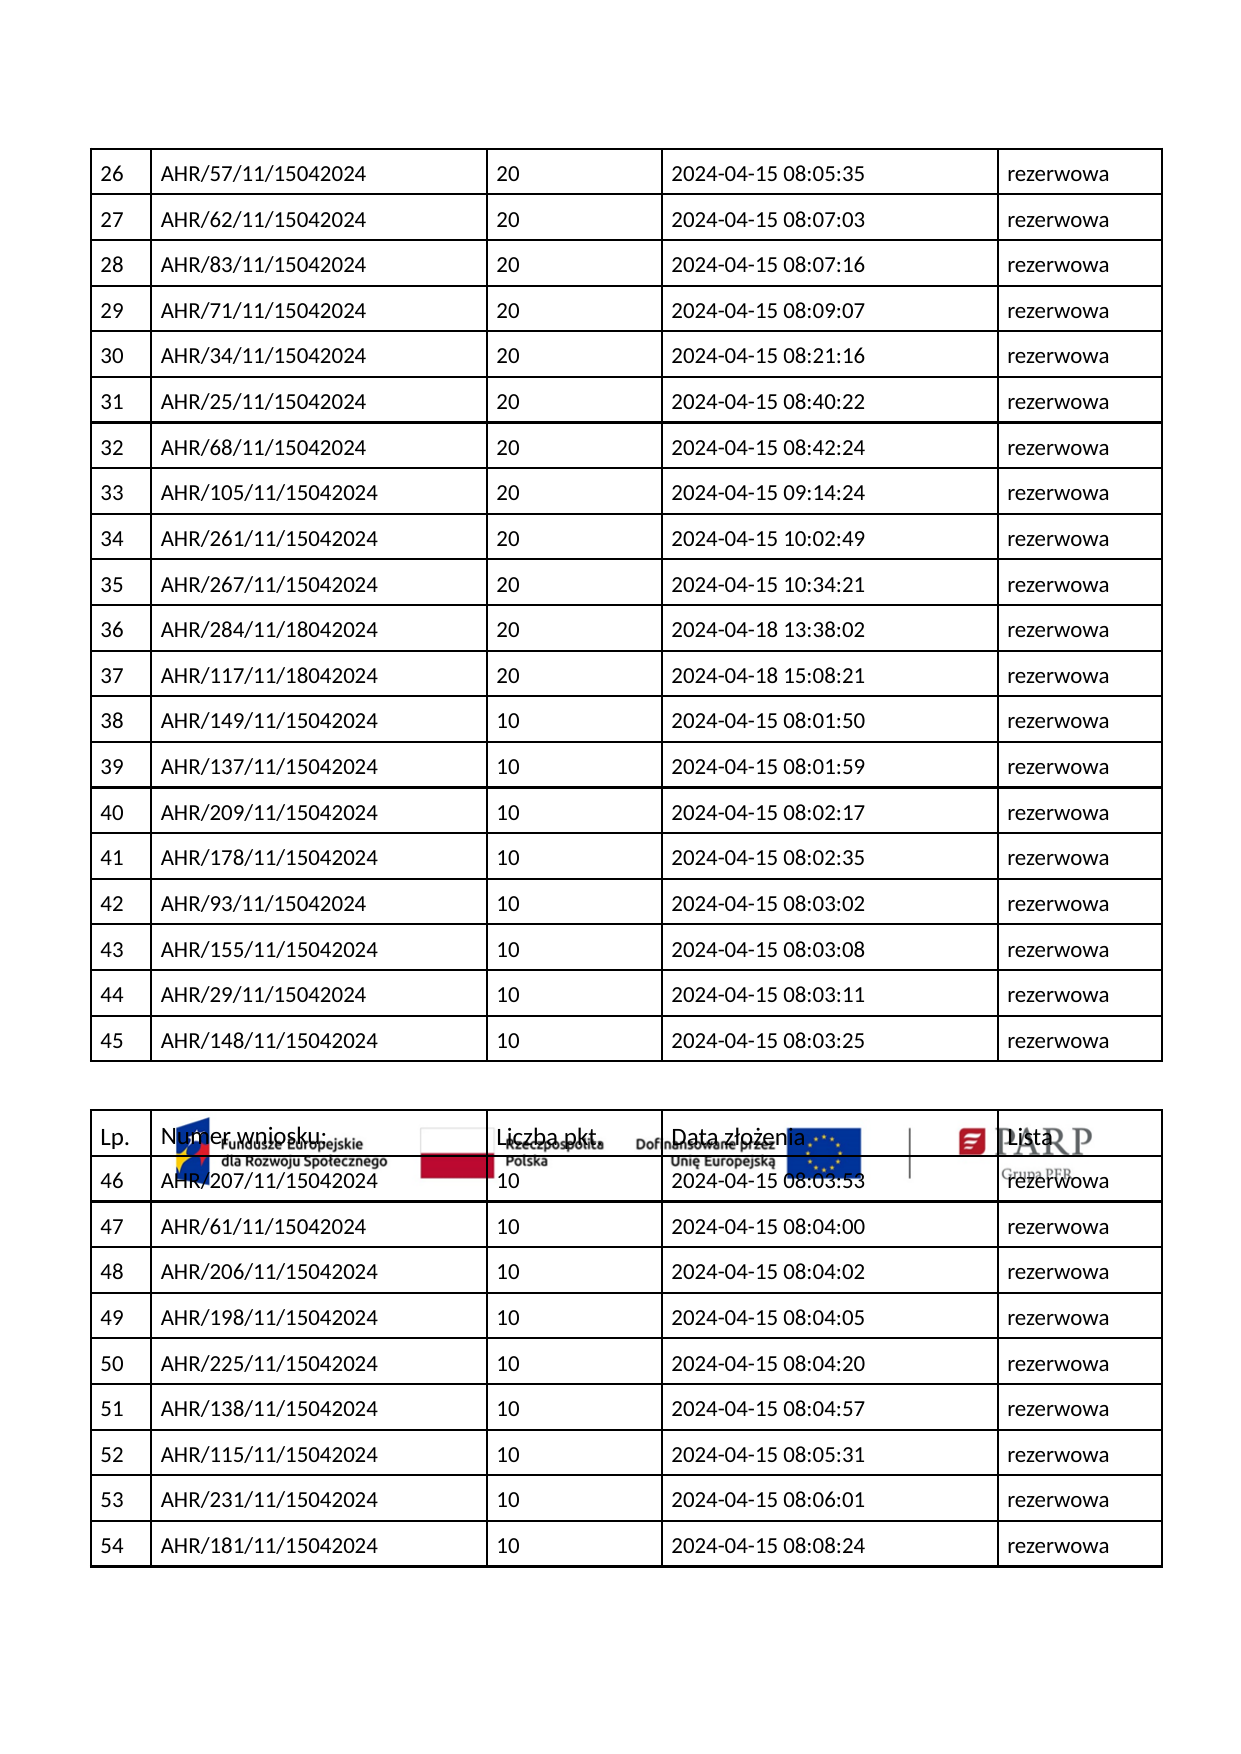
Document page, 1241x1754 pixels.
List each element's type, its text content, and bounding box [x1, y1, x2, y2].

table_cell 2024-04-15 10:02:49 [663, 515, 997, 558]
table_cell AHR/105/11/15042024 [152, 469, 486, 513]
table_cell 10 [488, 880, 661, 923]
table_cell 47 [92, 1203, 150, 1246]
table_cell 10 [488, 971, 661, 1014]
table_cell AHR/29/11/15042024 [152, 971, 486, 1014]
table_cell rezerwowa [999, 1431, 1161, 1474]
table_cell 2024-04-15 08:04:02 [663, 1248, 997, 1292]
table_cell AHR/207/11/15042024 [152, 1157, 486, 1200]
table_cell 10 [488, 1385, 661, 1428]
table_cell AHR/137/11/15042024 [152, 743, 486, 786]
table_cell 2024-04-15 08:03:02 [663, 880, 997, 923]
table_cell rezerwowa [999, 515, 1161, 558]
table_cell 2024-04-15 08:07:03 [663, 195, 997, 239]
table_cell 2024-04-15 08:03:25 [663, 1017, 997, 1060]
table_cell 2024-04-15 08:04:05 [663, 1294, 997, 1337]
table_cell 20 [488, 195, 661, 239]
table_cell rezerwowa [999, 880, 1161, 923]
table_cell 50 [92, 1339, 150, 1383]
table_cell AHR/68/11/15042024 [152, 424, 486, 467]
table_cell 2024-04-15 08:05:35 [663, 150, 997, 193]
table_cell 26 [92, 150, 150, 193]
table_cell AHR/149/11/15042024 [152, 697, 486, 741]
table_cell 41 [92, 834, 150, 878]
table_cell 2024-04-15 08:09:07 [663, 287, 997, 330]
table_cell 20 [488, 424, 661, 467]
table_cell 10 [488, 1431, 661, 1474]
table_cell rezerwowa [999, 469, 1161, 513]
table_cell 38 [92, 697, 150, 741]
table_cell AHR/115/11/15042024 [152, 1431, 486, 1474]
table_cell 2024-04-15 08:21:16 [663, 332, 997, 376]
table_cell 10 [488, 834, 661, 878]
table_cell rezerwowa [999, 287, 1161, 330]
table_cell rezerwowa [999, 150, 1161, 193]
table_cell AHR/93/11/15042024 [152, 880, 486, 923]
table_cell AHR/138/11/15042024 [152, 1385, 486, 1428]
table_cell 2024-04-15 08:04:00 [663, 1203, 997, 1246]
table_cell rezerwowa [999, 834, 1161, 878]
table_cell rezerwowa [999, 606, 1161, 649]
table_cell 2024-04-15 08:08:24 [663, 1522, 997, 1565]
table_cell 20 [488, 652, 661, 695]
table_cell AHR/267/11/15042024 [152, 560, 486, 604]
table_cell 28 [92, 241, 150, 284]
table_cell 42 [92, 880, 150, 923]
table_header Data złożenia [663, 1111, 997, 1155]
table_cell 36 [92, 606, 150, 649]
table_cell 2024-04-15 08:02:35 [663, 834, 997, 878]
table_cell 54 [92, 1522, 150, 1565]
table_cell 45 [92, 1017, 150, 1060]
table_cell 31 [92, 378, 150, 421]
table_cell AHR/206/11/15042024 [152, 1248, 486, 1292]
table_cell AHR/178/11/15042024 [152, 834, 486, 878]
table_header Liczba pkt. [488, 1111, 661, 1155]
table_cell 10 [488, 697, 661, 741]
table_cell 2024-04-15 08:07:16 [663, 241, 997, 284]
table_cell 2024-04-15 10:34:21 [663, 560, 997, 604]
table_cell rezerwowa [999, 1476, 1161, 1520]
table_cell 2024-04-18 15:08:21 [663, 652, 997, 695]
table_cell AHR/231/11/15042024 [152, 1476, 486, 1520]
table_cell 2024-04-15 08:03:53 [663, 1157, 997, 1200]
table_cell 10 [488, 1476, 661, 1520]
table_cell rezerwowa [999, 1339, 1161, 1383]
table_cell 10 [488, 743, 661, 786]
table_cell 53 [92, 1476, 150, 1520]
table_cell 52 [92, 1431, 150, 1474]
table_cell rezerwowa [999, 789, 1161, 832]
table_cell rezerwowa [999, 195, 1161, 239]
table_cell rezerwowa [999, 743, 1161, 786]
table_cell 27 [92, 195, 150, 239]
table_cell 40 [92, 789, 150, 832]
table_cell AHR/62/11/15042024 [152, 195, 486, 239]
table_cell 48 [92, 1248, 150, 1292]
table_cell 32 [92, 424, 150, 467]
table_cell AHR/34/11/15042024 [152, 332, 486, 376]
table_cell 43 [92, 925, 150, 969]
table_cell AHR/155/11/15042024 [152, 925, 486, 969]
table_cell 2024-04-15 08:42:24 [663, 424, 997, 467]
table_cell rezerwowa [999, 925, 1161, 969]
table_cell rezerwowa [999, 1017, 1161, 1060]
table_cell 2024-04-15 09:14:24 [663, 469, 997, 513]
table_cell 44 [92, 971, 150, 1014]
table_header Lp. [92, 1111, 150, 1155]
table_cell 20 [488, 287, 661, 330]
table_cell AHR/225/11/15042024 [152, 1339, 486, 1383]
table_cell 2024-04-18 13:38:02 [663, 606, 997, 649]
table_cell rezerwowa [999, 1157, 1161, 1200]
table_cell 10 [488, 1017, 661, 1060]
table_cell 2024-04-15 08:01:50 [663, 697, 997, 741]
table_cell 2024-04-15 08:04:20 [663, 1339, 997, 1383]
table_cell 2024-04-15 08:04:57 [663, 1385, 997, 1428]
table_cell 20 [488, 150, 661, 193]
table_cell 20 [488, 378, 661, 421]
table_cell 2024-04-15 08:02:17 [663, 789, 997, 832]
table_cell 37 [92, 652, 150, 695]
table_cell AHR/209/11/15042024 [152, 789, 486, 832]
table_cell rezerwowa [999, 378, 1161, 421]
table_cell rezerwowa [999, 560, 1161, 604]
table_cell rezerwowa [999, 1294, 1161, 1337]
table_cell rezerwowa [999, 424, 1161, 467]
table_cell rezerwowa [999, 1203, 1161, 1246]
table_cell 33 [92, 469, 150, 513]
table_cell 39 [92, 743, 150, 786]
table_cell 10 [488, 1339, 661, 1383]
table_cell 2024-04-15 08:01:59 [663, 743, 997, 786]
table_cell 51 [92, 1385, 150, 1428]
table_cell AHR/284/11/18042024 [152, 606, 486, 649]
table_cell AHR/117/11/18042024 [152, 652, 486, 695]
table_cell AHR/198/11/15042024 [152, 1294, 486, 1337]
table_cell 20 [488, 332, 661, 376]
table_cell 10 [488, 1203, 661, 1246]
table_cell 35 [92, 560, 150, 604]
table_cell AHR/61/11/15042024 [152, 1203, 486, 1246]
table_cell 10 [488, 1522, 661, 1565]
table_cell 46 [92, 1157, 150, 1200]
table_header Numer wniosku: [152, 1111, 486, 1155]
table_cell 10 [488, 1157, 661, 1200]
table_cell AHR/25/11/15042024 [152, 378, 486, 421]
table_cell 10 [488, 1248, 661, 1292]
table_cell AHR/261/11/15042024 [152, 515, 486, 558]
table_cell AHR/181/11/15042024 [152, 1522, 486, 1565]
table_cell 2024-04-15 08:06:01 [663, 1476, 997, 1520]
table_cell AHR/57/11/15042024 [152, 150, 486, 193]
table_cell 20 [488, 469, 661, 513]
table_cell AHR/71/11/15042024 [152, 287, 486, 330]
table_cell 2024-04-15 08:03:11 [663, 971, 997, 1014]
table_cell 29 [92, 287, 150, 330]
table_cell 10 [488, 789, 661, 832]
table_cell rezerwowa [999, 332, 1161, 376]
table_cell 49 [92, 1294, 150, 1337]
table_cell 10 [488, 1294, 661, 1337]
table_cell AHR/148/11/15042024 [152, 1017, 486, 1060]
table_cell rezerwowa [999, 241, 1161, 284]
table_cell rezerwowa [999, 1522, 1161, 1565]
table_cell 20 [488, 560, 661, 604]
table_cell 30 [92, 332, 150, 376]
table_cell 20 [488, 606, 661, 649]
table_cell 34 [92, 515, 150, 558]
table_cell 2024-04-15 08:03:08 [663, 925, 997, 969]
table_cell rezerwowa [999, 1248, 1161, 1292]
table_cell 2024-04-15 08:40:22 [663, 378, 997, 421]
table_cell rezerwowa [999, 1385, 1161, 1428]
table_cell rezerwowa [999, 971, 1161, 1014]
table_cell 10 [488, 925, 661, 969]
table_cell AHR/83/11/15042024 [152, 241, 486, 284]
table_cell rezerwowa [999, 697, 1161, 741]
table_cell rezerwowa [999, 652, 1161, 695]
table_cell 20 [488, 241, 661, 284]
table_cell 2024-04-15 08:05:31 [663, 1431, 997, 1474]
table_cell 20 [488, 515, 661, 558]
table_header Lista [999, 1111, 1161, 1155]
